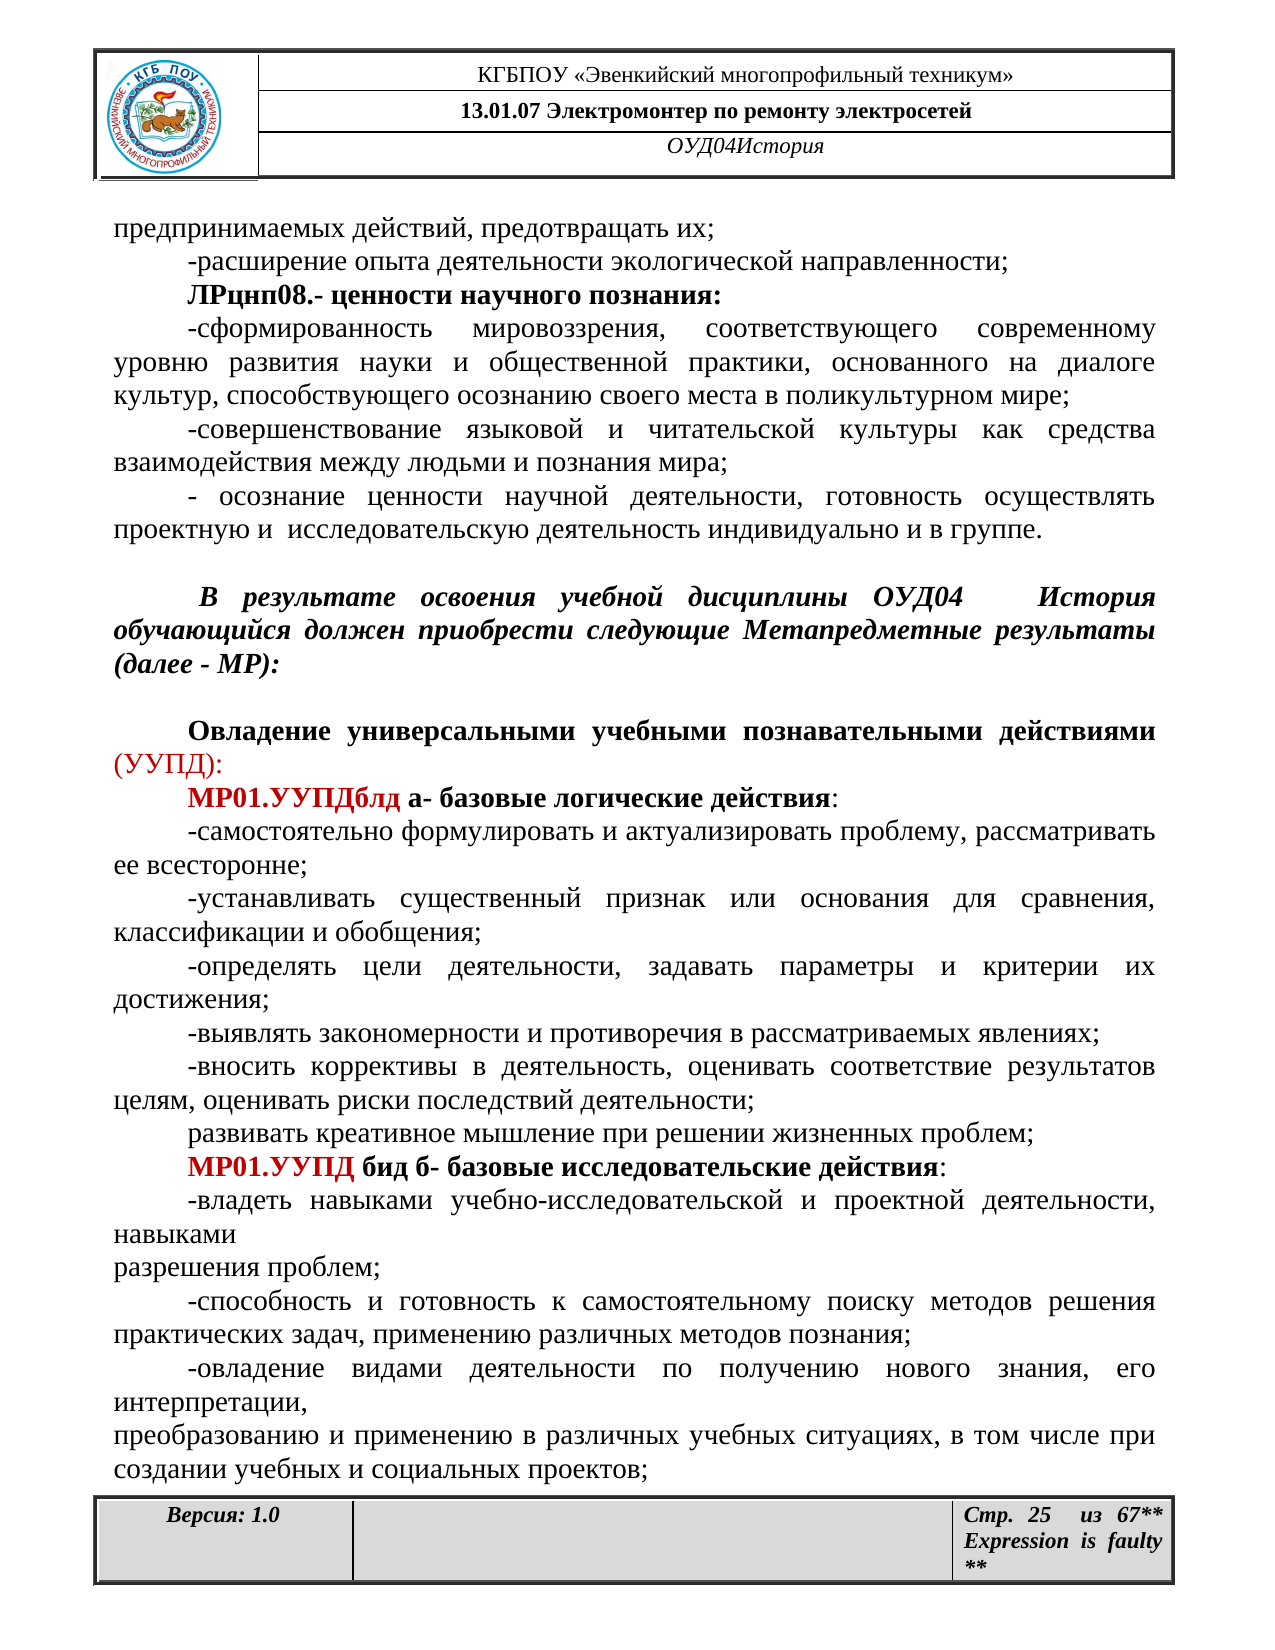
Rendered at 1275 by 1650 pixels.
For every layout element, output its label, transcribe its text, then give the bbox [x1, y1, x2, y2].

text -способность и готовность к самостоятельному поиску методов решения практических задач, применению различных методов познания; [113, 1283, 1156, 1350]
text -сформированность мировоззрения, соответствующего современному уровню развития науки и общественной практики, основанного на диалоге культур, способствующего осознанию своего места в поликультурном мире; [113, 310, 1156, 411]
text -устанавливать существенный признак или основания для сравнения, классификации и обобщения; [113, 881, 1156, 948]
text ЛРцнп08.- ценности научного познания: [113, 277, 1156, 310]
picture [107, 60, 154, 108]
text Овладение универсальными учебными познавательными действиями (УУПД): [113, 713, 1156, 780]
picture [107, 60, 222, 175]
text -владеть навыками учебно-исследовательской и проектной деятельности, навыками разрешения проблем; [113, 1182, 1156, 1283]
text - осознание ценности научной деятельности, готовность осуществлять проектную и исследовательскую деятельность индивидуально и в группе. [113, 478, 1156, 545]
text -овладение видами деятельности по получению нового знания, его интерпретации, преобразованию и применению в различных учебных ситуациях, в том числе при создании учебных и социальных проектов; [113, 1350, 1156, 1484]
text -умение прогнозировать неблагоприятные экологические последствия предпринимаемых действий, предотвращать их; [113, 210, 1156, 243]
text -самостоятельно формулировать и актуализировать проблему, рассматривать ее всесторонне; [113, 813, 1156, 881]
text развивать креативное мышление при решении жизненных проблем; [113, 1115, 1156, 1149]
text -совершенствование языковой и читательской культуры как средства взаимодействия между людьми и познания мира; [113, 411, 1156, 478]
text -выявлять закономерности и противоречия в рассматриваемых явлениях; [113, 1015, 1156, 1048]
text МР01.УУПД бид б- базовые исследовательские действия: [113, 1149, 1156, 1182]
text -определять цели деятельности, задавать параметры и критерии их достижения; [113, 948, 1156, 1015]
text -вносить коррективы в деятельность, оценивать соответствие результатов целям, оценивать риски последствий деятельности; [113, 1048, 1156, 1115]
text В результате освоения учебной дисциплины ОУД04 История обучающийся должен приобрести следующие Метапредметные результаты (далее - МР): [113, 579, 1156, 679]
text -расширение опыта деятельности экологической направленности; [113, 243, 1156, 277]
text МР01.УУПДблд а- базовые логические действия: [113, 780, 1156, 813]
